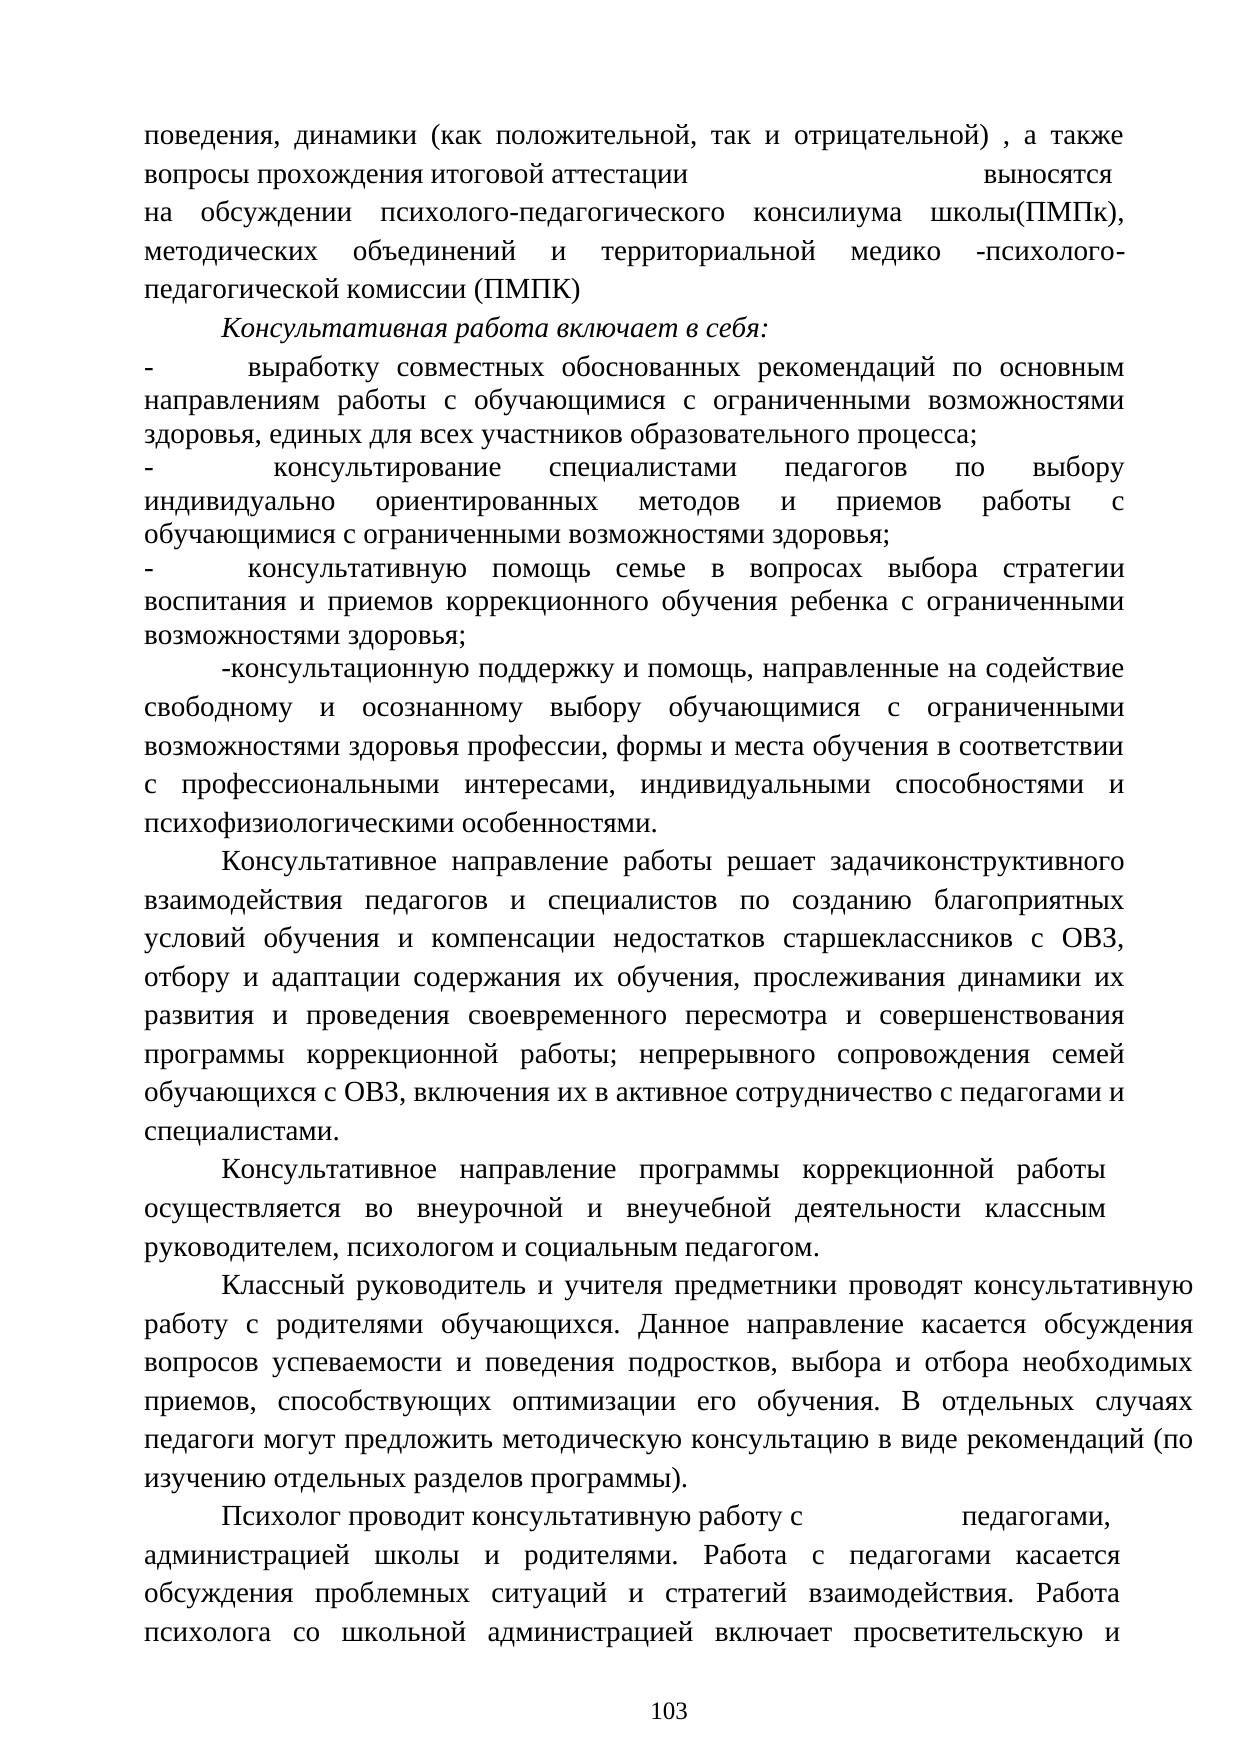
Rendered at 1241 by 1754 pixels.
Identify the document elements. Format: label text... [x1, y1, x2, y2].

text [144, 117, 1125, 189]
text Консультативное направление работы решает задачиконструктивного взаимодействия педагогов и специалистов по созданию благоприятных условий обучения и компенсации недостатков старшеклассников с ОВЗ, отбору и адаптации содержания их обучения, прослеживания динамики их развития и проведения своевременного пересмотра и совершенствования программы коррекционной работы; непрерывного сопровождения семей обучающихся с ОВЗ, включения их в активное сотрудничество с педагогами и специалистами. [144, 843, 1125, 1147]
text -консультационную поддержку и помощь, направленные на содействие свободному и осознанному выбору обучающимися с ограниченными возможностями здоровья профессии, формы и места обучения в соответствии с профессиональными интересами, индивидуальными способностями и психофизиологическими особенностями. [144, 651, 1125, 838]
text Консультативная работа включает в себя: [144, 310, 1194, 344]
text Психолог проводит консультативную работу с педагогами, [144, 1498, 1194, 1532]
list консультирование специалистами педагогов по выбору индивидуально ориентированных методов и приемов работы с обучающимися с ограниченными возможностями здоровья; [144, 449, 1125, 550]
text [144, 1537, 1121, 1648]
text на обсуждении психолого-педагогического консилиума школы(ПМПк), методических объединений и территориальной медико -психологопедагогической комиссии (ПМПК) [144, 194, 1125, 305]
list выработку совместных обоснованных рекомендаций по основным направлениям работы с обучающимися с ограниченными возможностями здоровья, единых для всех участников образовательного процесса; [144, 349, 1125, 449]
text Классный руководитель и учителя предметники проводят консультативную работу с родителями обучающихся. Данное направление касается обсуждения вопросов успеваемости и поведения подростков, выбора и отбора необходимых приемов, способствующих оптимизации его обучения. В отдельных случаях педагоги могут предложить методическую консультацию в виде рекомендаций (по изучению отдельных разделов программы). [144, 1267, 1194, 1493]
text Консультативное направление программы коррекционной работы осуществляется во внеурочной и внеучебной деятельности классным руководителем, психологом и социальным педагогом. [144, 1152, 1106, 1262]
list консультативную помощь семье в вопросах выбора стратегии воспитания и приемов коррекционного обучения ребенка с ограниченными возможностями здоровья; [144, 550, 1125, 651]
